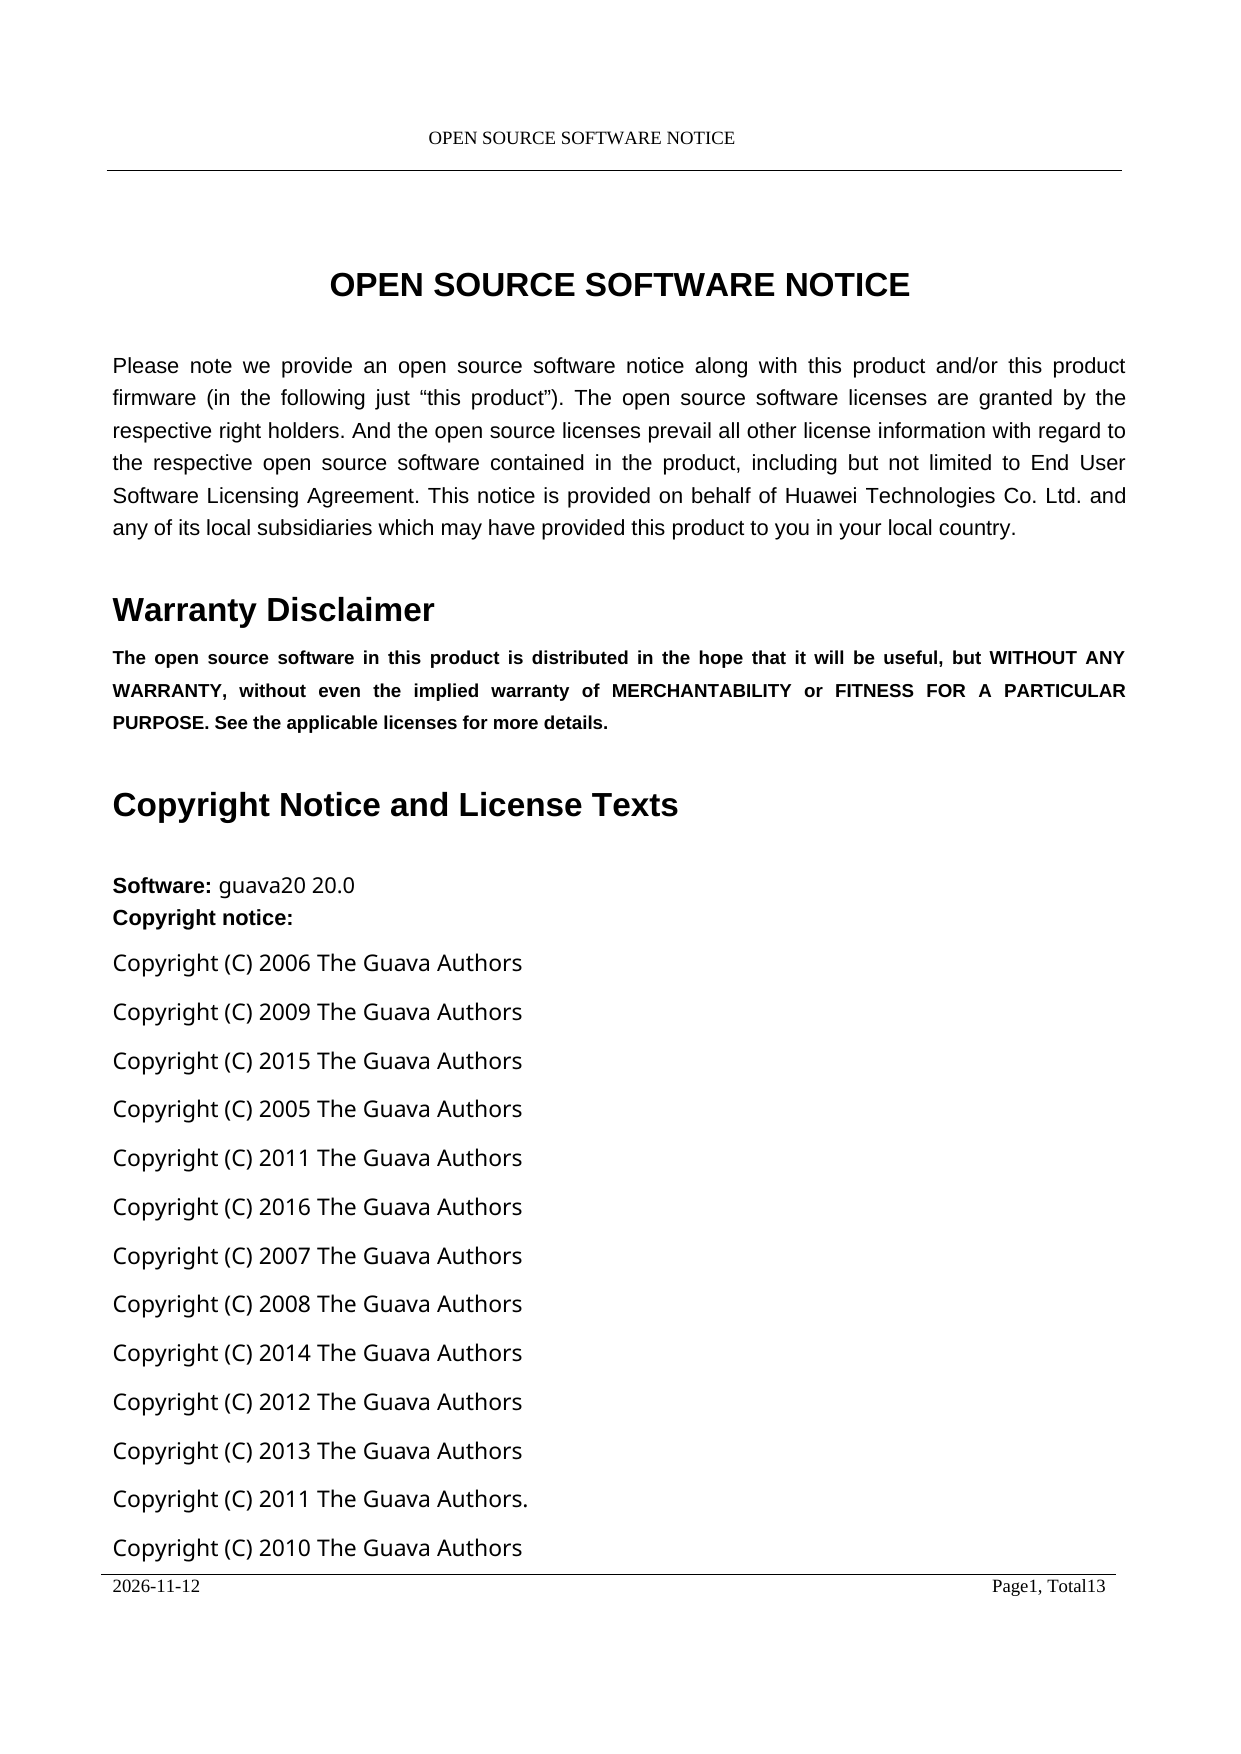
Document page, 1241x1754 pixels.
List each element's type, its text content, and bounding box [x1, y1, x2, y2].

text Please note we provide an open source software notice along with this product and/or this product firmware (in the following just “this product”). The open source software licenses are granted by the respective right holders. And the open source licenses prevail all other license information with regard to the respective open source software contained in the product, including but not limited to End User Software Licensing Agreement. This notice is provided on behalf of Huawei Technologies Co. Ltd. and any of its local subsidiaries which may have provided this product to you in your local country. [112, 349, 1128, 544]
text Copyright Notice and License Texts [112, 771, 1128, 836]
text The open source software in this product is distributed in the hope that it will be useful, but WITHOUT ANY WARRANTY, without even the implied warranty of MERCHANTABILITY or FITNESS FOR A PARTICULAR PURPOSE. See the applicable licenses for more details. [112, 641, 1128, 739]
text Warranty Disclaimer [112, 576, 1128, 641]
text Copyright notice: [112, 901, 1128, 934]
text Copyright (C) 2006 The Guava Authors Copyright (C) 2009 The Guava Authors Copyright (C) 2015 The Guava Authors Copyright (C) 2005 The Guava Authors Copyright (C) 2011 The Guava Authors Copyright (C) 2016 The Guava Authors Copyright (C) 2007 The Guava Authors Copyright (C) 2008 The Guava Authors Copyright (C) 2014 The Guava Authors Copyright (C) 2012 The Guava Authors Copyright (C) 2013 The Guava Authors Copyright (C) 2011 The Guava Authors. Copyright (C) 2010 The Guava Authors [112, 947, 1128, 1564]
text Software: guava20 20.0 [112, 869, 1128, 901]
text OPEN SOURCE SOFTWARE NOTICE [112, 251, 1128, 316]
